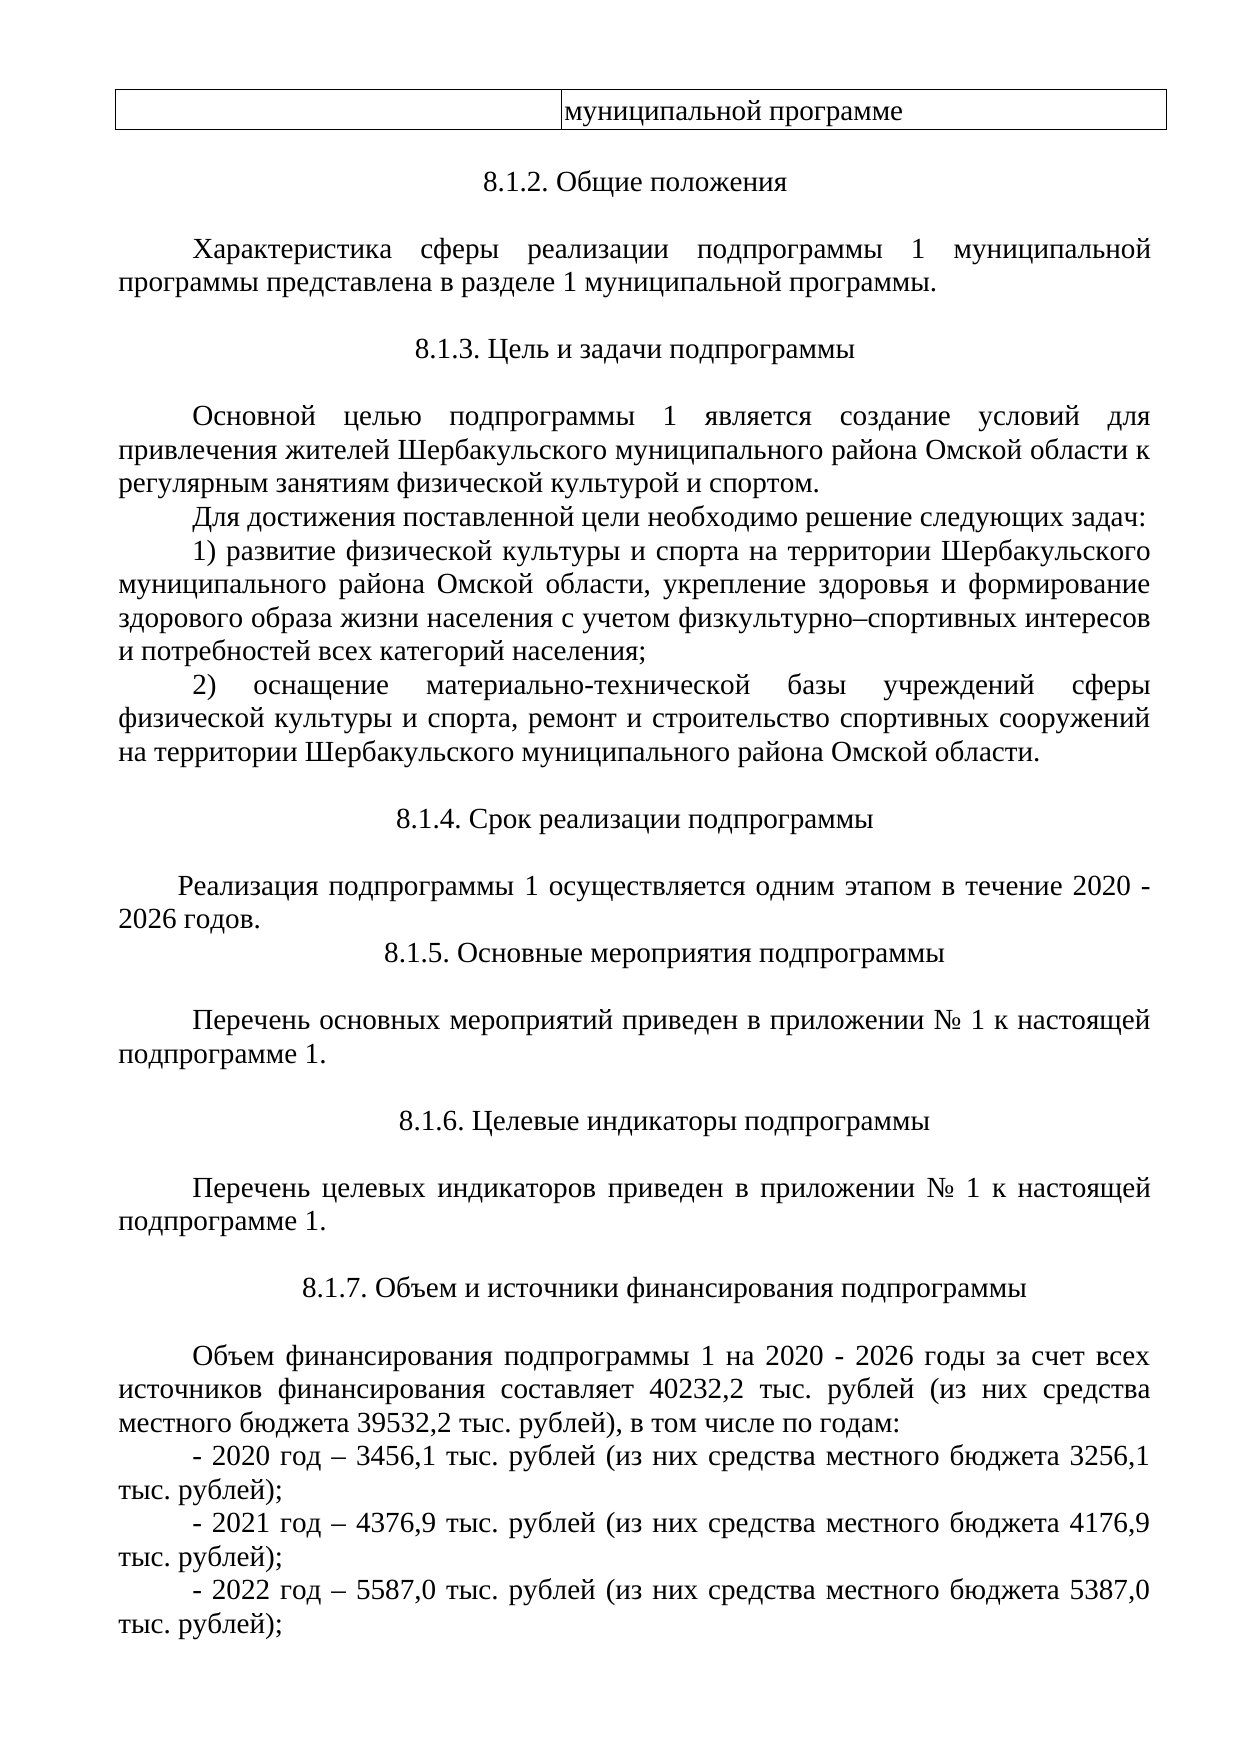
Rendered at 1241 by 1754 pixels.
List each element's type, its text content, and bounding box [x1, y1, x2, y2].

text - 2021 год – 4376,9 тыс. рублей (из них средства местного бюджета 4176,9 тыс. рублей); [118, 1505, 1152, 1572]
text 8.1.6. Целевые индикаторы подпрограммы [118, 1103, 1152, 1136]
text Перечень целевых индикаторов приведен в приложении № 1 к настоящей подпрограмме 1. [118, 1170, 1152, 1237]
text - 2020 год – 3456,1 тыс. рублей (из них средства местного бюджета 3256,1 тыс. рублей); [118, 1438, 1152, 1505]
text - 2022 год – 5587,0 тыс. рублей (из них средства местного бюджета 5387,0 тыс. рублей); [118, 1572, 1152, 1639]
text Основной целью подпрограммы 1 является создание условий для привлечения жителей Шербакульского муниципального района Омской области к регулярным занятиям физической культурой и спортом. [118, 398, 1152, 499]
text Перечень основных мероприятий приведен в приложении № 1 к настоящей подпрограмме 1. [118, 1002, 1152, 1069]
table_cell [562, 90, 1166, 129]
text 8.1.7. Объем и источники финансирования подпрограммы [118, 1271, 1152, 1304]
text 2) оснащение материально-технической базы учреждений сферы физической культуры и спорта, ремонт и строительство спортивных сооружений на территории Шербакульского муниципального района Омской области. [118, 667, 1152, 767]
text Объем финансирования подпрограммы 1 на 2020 - 2026 годы за счет всех источников финансирования составляет 40232,2 тыс. рублей (из них средства местного бюджета 39532,2 тыс. рублей), в том числе по годам: [118, 1338, 1152, 1438]
text Реализация подпрограммы 1 осуществляется одним этапом в течение 2020 - 2026 годов. [118, 868, 1152, 935]
text Для достижения поставленной цели необходимо решение следующих задач: [118, 499, 1152, 533]
text 8.1.4. Срок реализации подпрограммы [118, 801, 1152, 834]
text 8.1.2. Общие положения [118, 164, 1152, 197]
text 8.1.5. Основные мероприятия подпрограммы [118, 935, 1152, 969]
text 1) развитие физической культуры и спорта на территории Шербакульского муниципального района Омской области, укрепление здоровья и формирование здорового образа жизни населения с учетом физкультурно–спортивных интересов и потребностей всех категорий населения; [118, 533, 1152, 667]
text 8.1.3. Цель и задачи подпрограммы [118, 331, 1152, 365]
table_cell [116, 90, 561, 129]
text Характеристика сферы реализации подпрограммы 1 муниципальной программы представлена в разделе 1 муниципальной программы. [118, 231, 1152, 298]
